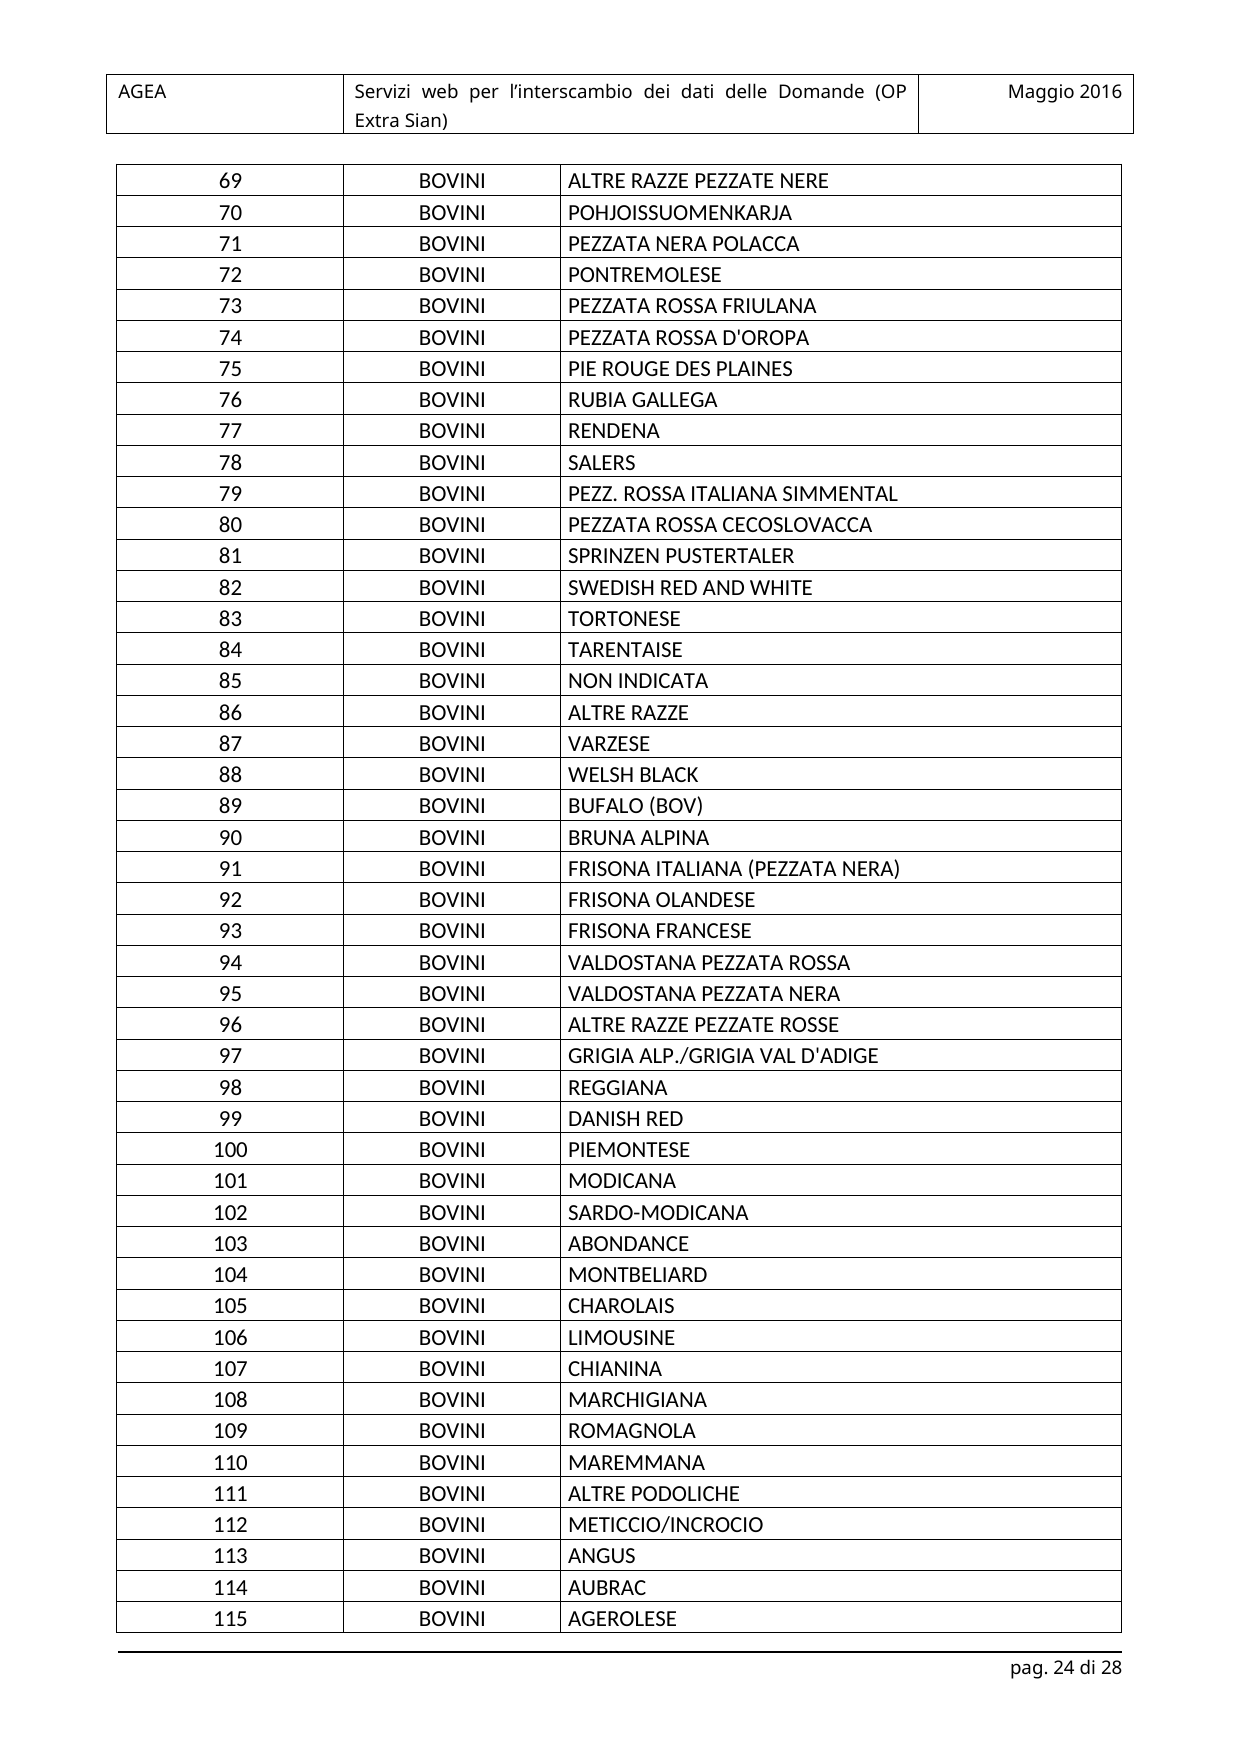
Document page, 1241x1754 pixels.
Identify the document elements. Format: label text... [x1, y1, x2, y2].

table_cell 75 [117, 352, 343, 382]
table_cell BOVINI [344, 1540, 560, 1570]
table_cell BOVINI [344, 1040, 560, 1070]
table_cell DANISH RED [561, 1102, 1121, 1132]
table_cell 86 [117, 696, 343, 726]
table_cell PONTREMOLESE [561, 258, 1121, 288]
table_cell CHIANINA [561, 1352, 1121, 1382]
table_cell 111 [117, 1477, 343, 1507]
table_cell PEZZ. ROSSA ITALIANA SIMMENTAL [561, 477, 1121, 507]
table_cell BOVINI [344, 1071, 560, 1101]
table_cell ALTRE RAZZE PEZZATE ROSSE [561, 1008, 1121, 1038]
table_cell 92 [117, 883, 343, 913]
table_cell 85 [117, 665, 343, 695]
table_cell BOVINI [344, 1196, 560, 1226]
table_cell SPRINZEN PUSTERTALER [561, 540, 1121, 570]
table_cell 78 [117, 446, 343, 476]
table_cell BOVINI [344, 1477, 560, 1507]
table_cell 98 [117, 1071, 343, 1101]
table_cell 113 [117, 1540, 343, 1570]
table_cell 109 [117, 1415, 343, 1445]
table_cell 69 [117, 165, 343, 195]
table_cell 70 [117, 196, 343, 226]
table_cell BUFALO (BOV) [561, 790, 1121, 820]
table_cell BOVINI [344, 602, 560, 632]
table_cell RUBIA GALLEGA [561, 383, 1121, 413]
table_cell 82 [117, 571, 343, 601]
table_cell 112 [117, 1508, 343, 1538]
table_cell SALERS [561, 446, 1121, 476]
table_cell 76 [117, 383, 343, 413]
table_cell BRUNA ALPINA [561, 821, 1121, 851]
table_cell FRISONA ITALIANA (PEZZATA NERA) [561, 852, 1121, 882]
table_cell 96 [117, 1008, 343, 1038]
table_cell BOVINI [344, 227, 560, 257]
table_cell 110 [117, 1446, 343, 1476]
table_cell BOVINI [344, 696, 560, 726]
table_cell 106 [117, 1321, 343, 1351]
table_cell 74 [117, 321, 343, 351]
table_cell PEZZATA ROSSA CECOSLOVACCA [561, 508, 1121, 538]
table_cell 107 [117, 1352, 343, 1382]
table_cell BOVINI [344, 508, 560, 538]
table_cell 87 [117, 727, 343, 757]
table_cell BOVINI [344, 1352, 560, 1382]
table_cell BOVINI [344, 1290, 560, 1320]
table_cell BOVINI [344, 1415, 560, 1445]
table_cell TARENTAISE [561, 633, 1121, 663]
table_cell BOVINI [344, 258, 560, 288]
table_cell BOVINI [344, 1508, 560, 1538]
table_cell LIMOUSINE [561, 1321, 1121, 1351]
table_cell 102 [117, 1196, 343, 1226]
table_cell BOVINI [344, 1602, 560, 1632]
table_cell PIE ROUGE DES PLAINES [561, 352, 1121, 382]
table_cell ALTRE RAZZE [561, 696, 1121, 726]
table_cell PEZZATA ROSSA FRIULANA [561, 290, 1121, 320]
table_cell BOVINI [344, 883, 560, 913]
table_cell 95 [117, 977, 343, 1007]
table_cell BOVINI [344, 852, 560, 882]
table_cell 84 [117, 633, 343, 663]
table_cell 91 [117, 852, 343, 882]
table_cell BOVINI [344, 290, 560, 320]
table_cell 94 [117, 946, 343, 976]
table_cell FRISONA FRANCESE [561, 915, 1121, 945]
table_cell MODICANA [561, 1165, 1121, 1195]
table_cell 80 [117, 508, 343, 538]
table_cell SARDO-MODICANA [561, 1196, 1121, 1226]
table_cell 71 [117, 227, 343, 257]
table_cell MAREMMANA [561, 1446, 1121, 1476]
table_cell 77 [117, 415, 343, 445]
table_cell 115 [117, 1602, 343, 1632]
table_cell PEZZATA ROSSA D'OROPA [561, 321, 1121, 351]
table_cell 93 [117, 915, 343, 945]
table_cell AUBRAC [561, 1571, 1121, 1601]
table_cell 83 [117, 602, 343, 632]
table_cell WELSH BLACK [561, 758, 1121, 788]
table_cell BOVINI [344, 727, 560, 757]
table_cell 72 [117, 258, 343, 288]
table_cell BOVINI [344, 1165, 560, 1195]
table_cell 79 [117, 477, 343, 507]
table_cell 105 [117, 1290, 343, 1320]
table_cell 90 [117, 821, 343, 851]
table_cell METICCIO/INCROCIO [561, 1508, 1121, 1538]
table_cell PIEMONTESE [561, 1133, 1121, 1163]
table_cell CHAROLAIS [561, 1290, 1121, 1320]
table_cell BOVINI [344, 540, 560, 570]
table_cell FRISONA OLANDESE [561, 883, 1121, 913]
table_cell POHJOISSUOMENKARJA [561, 196, 1121, 226]
table_cell BOVINI [344, 415, 560, 445]
table_cell VARZESE [561, 727, 1121, 757]
table_cell BOVINI [344, 1321, 560, 1351]
table_cell BOVINI [344, 821, 560, 851]
table_cell 114 [117, 1571, 343, 1601]
table_cell 99 [117, 1102, 343, 1132]
table_cell BOVINI [344, 665, 560, 695]
table_cell BOVINI [344, 446, 560, 476]
table_cell VALDOSTANA PEZZATA NERA [561, 977, 1121, 1007]
table_cell BOVINI [344, 758, 560, 788]
table_cell BOVINI [344, 633, 560, 663]
table_cell BOVINI [344, 165, 560, 195]
table_cell BOVINI [344, 352, 560, 382]
table_cell 88 [117, 758, 343, 788]
table_cell 104 [117, 1258, 343, 1288]
table_cell ABONDANCE [561, 1227, 1121, 1257]
table_cell 97 [117, 1040, 343, 1070]
table_cell BOVINI [344, 383, 560, 413]
table_cell RENDENA [561, 415, 1121, 445]
table_cell BOVINI [344, 1227, 560, 1257]
table_cell 100 [117, 1133, 343, 1163]
table_cell 103 [117, 1227, 343, 1257]
table_cell BOVINI [344, 571, 560, 601]
table_cell BOVINI [344, 196, 560, 226]
table_cell 101 [117, 1165, 343, 1195]
table_cell BOVINI [344, 1133, 560, 1163]
table_cell REGGIANA [561, 1071, 1121, 1101]
table_cell 81 [117, 540, 343, 570]
table_cell BOVINI [344, 321, 560, 351]
table_cell BOVINI [344, 790, 560, 820]
table_cell AGEROLESE [561, 1602, 1121, 1632]
table_cell PEZZATA NERA POLACCA [561, 227, 1121, 257]
table_cell MARCHIGIANA [561, 1383, 1121, 1413]
table_cell BOVINI [344, 477, 560, 507]
table_cell 73 [117, 290, 343, 320]
table_cell BOVINI [344, 915, 560, 945]
table_cell 89 [117, 790, 343, 820]
table_cell MONTBELIARD [561, 1258, 1121, 1288]
table_cell BOVINI [344, 1383, 560, 1413]
table_cell BOVINI [344, 1571, 560, 1601]
table_cell ALTRE RAZZE PEZZATE NERE [561, 165, 1121, 195]
table_cell TORTONESE [561, 602, 1121, 632]
table_cell ROMAGNOLA [561, 1415, 1121, 1445]
table_cell ALTRE PODOLICHE [561, 1477, 1121, 1507]
table_cell SWEDISH RED AND WHITE [561, 571, 1121, 601]
table_cell VALDOSTANA PEZZATA ROSSA [561, 946, 1121, 976]
table_cell BOVINI [344, 1102, 560, 1132]
table_cell BOVINI [344, 1008, 560, 1038]
table_cell 108 [117, 1383, 343, 1413]
table_cell GRIGIA ALP./GRIGIA VAL D'ADIGE [561, 1040, 1121, 1070]
table_cell BOVINI [344, 946, 560, 976]
table_cell ANGUS [561, 1540, 1121, 1570]
table_cell NON INDICATA [561, 665, 1121, 695]
table_cell BOVINI [344, 977, 560, 1007]
table_cell BOVINI [344, 1446, 560, 1476]
table_cell BOVINI [344, 1258, 560, 1288]
